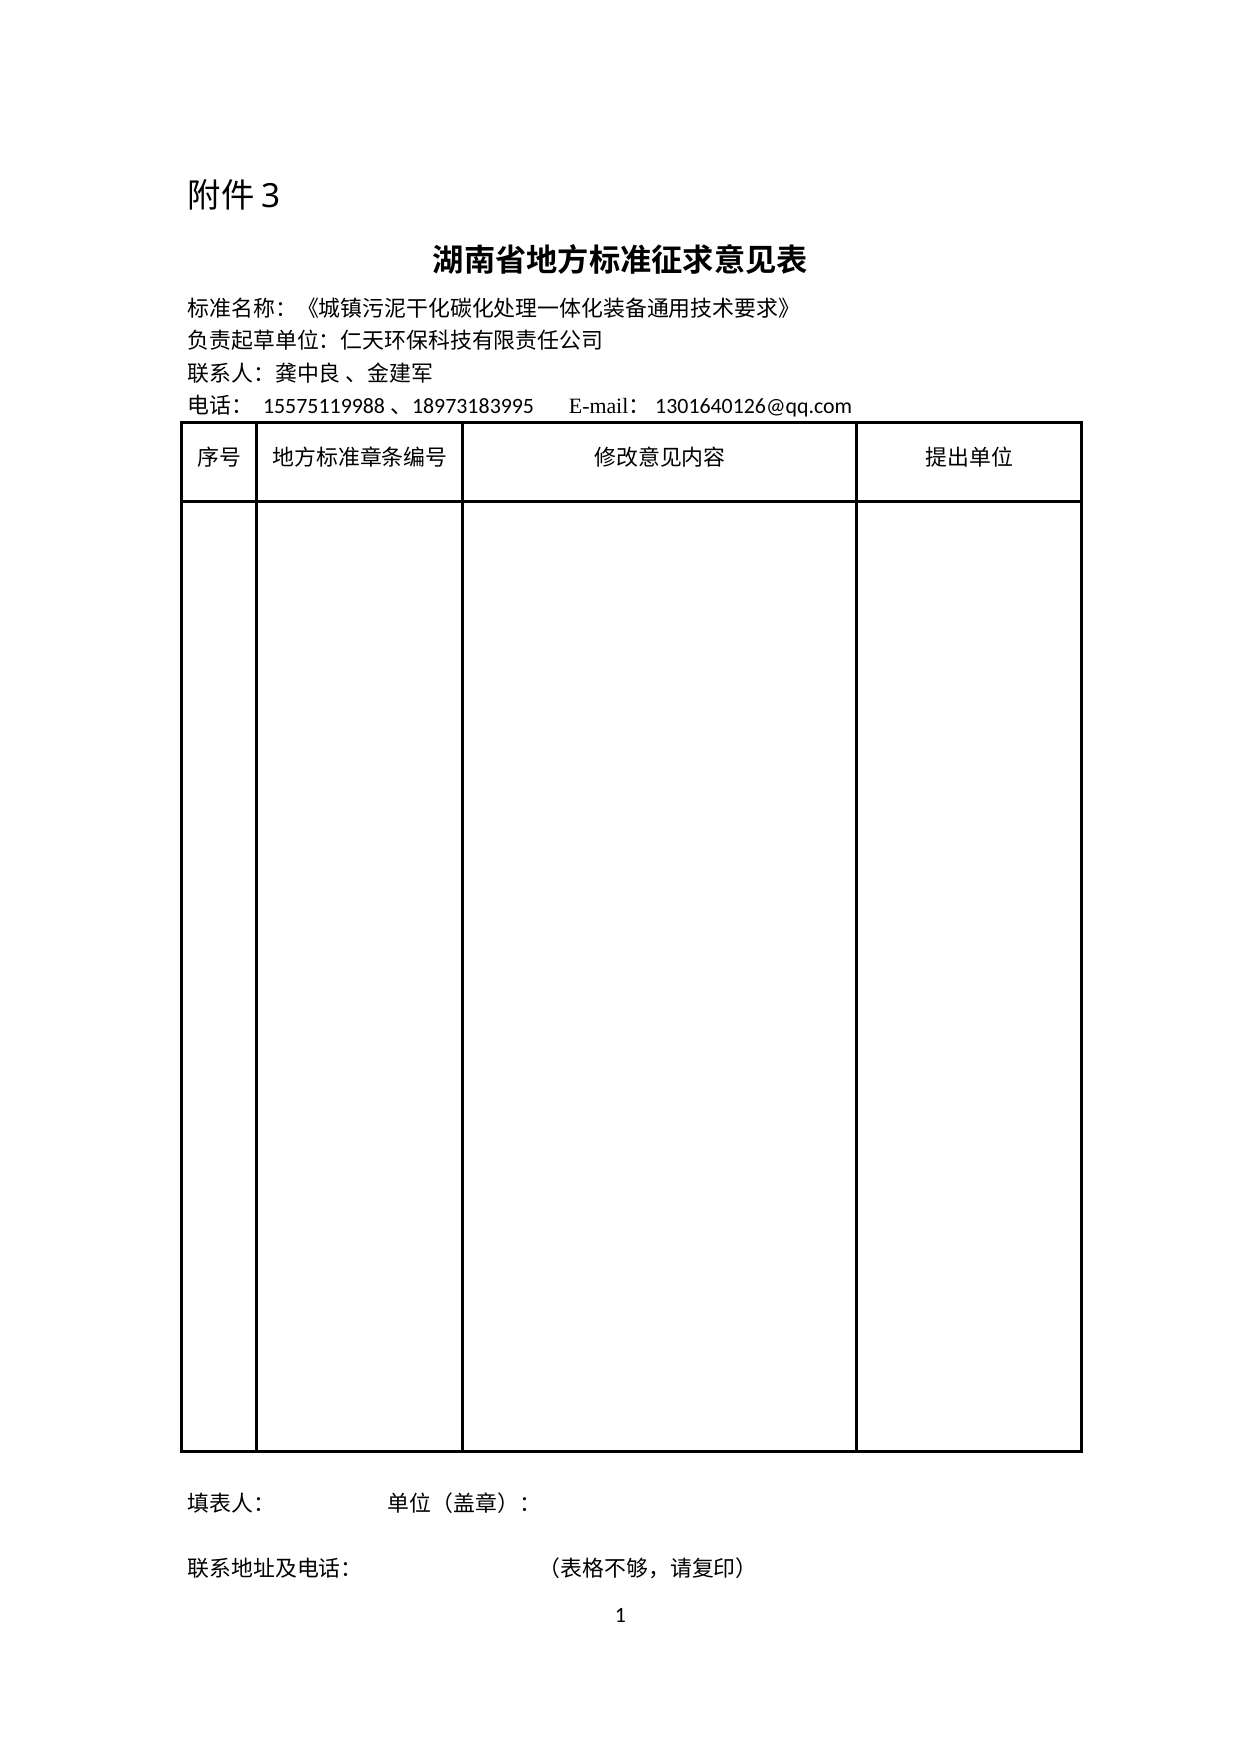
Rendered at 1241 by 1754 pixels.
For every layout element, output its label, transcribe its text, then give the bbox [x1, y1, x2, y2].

table_header 提出单位 [858, 424, 1080, 500]
table_cell [258, 503, 461, 1450]
table_cell [183, 503, 255, 1450]
table_header 修改意见内容 [464, 424, 855, 500]
text 联系地址及电话： （表格不够，请复印） [187, 1551, 1053, 1583]
text 标准名称：《城镇污泥干化碳化处理一体化装备通用技术要求》 [187, 291, 1053, 323]
table_cell [858, 503, 1080, 1450]
table_header 序号 [183, 424, 255, 500]
text 填表人： 单位（盖章）： [187, 1486, 1053, 1518]
text 电话： 15575119988 、18973183995 E-mail： 1301640126@qq.com [187, 388, 1053, 421]
table_header 地方标准章条编号 [258, 424, 461, 500]
text 负责起草单位：仁天环保科技有限责任公司 [187, 323, 1053, 356]
text 联系人：龚中良 、金建军 [187, 356, 1053, 388]
text 湖南省地方标准征求意见表 [187, 226, 1053, 291]
table_cell [464, 503, 855, 1450]
text 附件3 [187, 161, 1053, 226]
